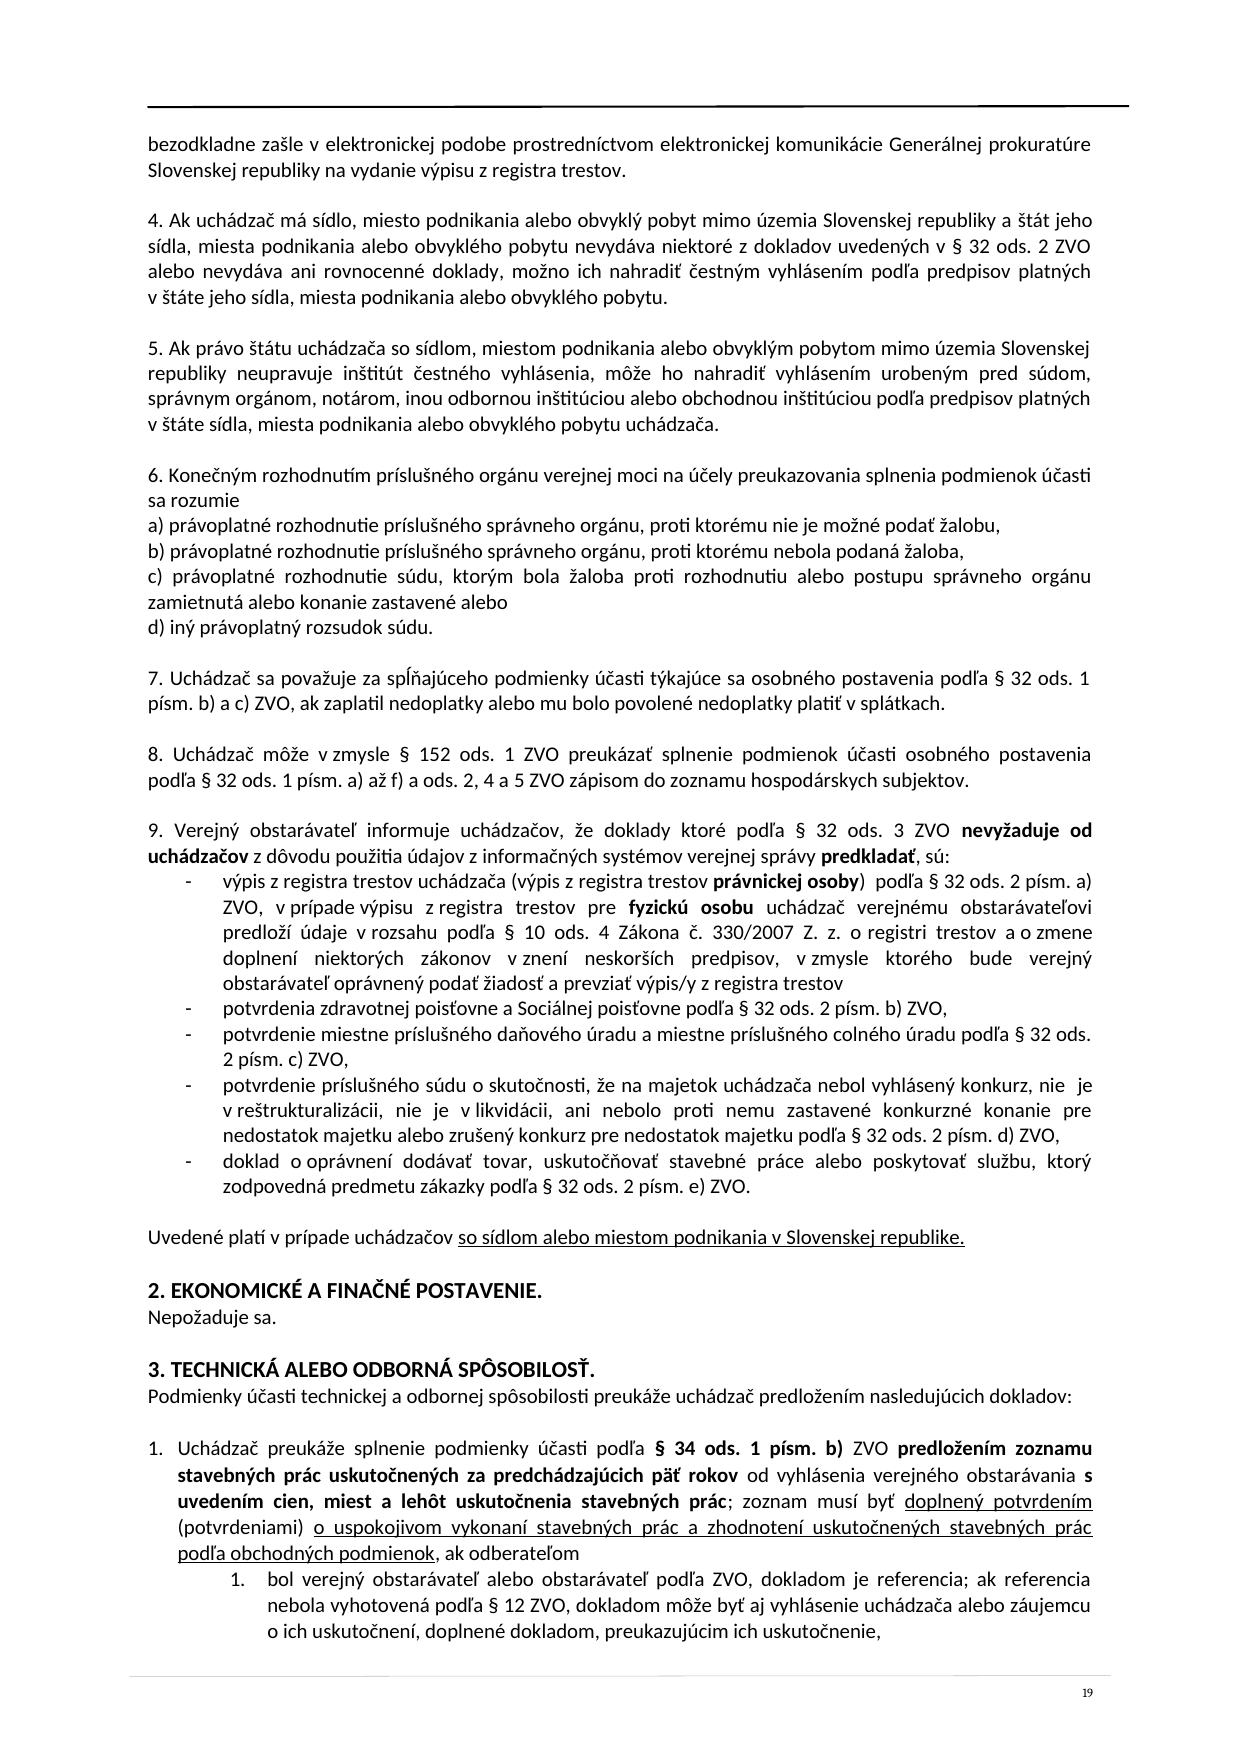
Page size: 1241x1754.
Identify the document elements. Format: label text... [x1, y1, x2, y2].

list výpis z registra trestov uchádzača (výpis z registra trestov právnickej osoby) podľa § 32 ods. 2 písm. a) ZVO, v prípade výpisu z registra trestov pre fyzickú osobu uchádzač verejnému obstarávateľovi predloží údaje v rozsahu podľa § 10 ods. 4 Zákona č. 330/2007 Z. z. o registri trestov a o zmene doplnení niektorých zákonov v znení neskorších predpisov, v zmysle ktorého bude verejný obstarávateľ oprávnený podať žiadosť a prevziať výpis/y z registra trestov [185, 868, 1092, 996]
text 9. Verejný obstarávateľ informuje uchádzačov, že doklady ktoré podľa § 32 ods. 3 ZVO nevyžaduje od uchádzačov z dôvodu použitia údajov z informačných systémov verejnej správy predkladať, sú: [148, 818, 1092, 868]
text Uvedené platí v prípade uchádzačov so sídlom alebo miestom podnikania v Slovenskej republike. [148, 1224, 1092, 1250]
text 2. EKONOMICKÉ A FINAČNÉ POSTAVENIE. [148, 1276, 1092, 1304]
text 4. Ak uchádzač má sídlo, miesto podnikania alebo obvyklý pobyt mimo územia Slovenskej republiky a štát jeho sídla, miesta podnikania alebo obvyklého pobytu nevydáva niektoré z dokladov uvedených v § 32 ods. 2 ZVO alebo nevydáva ani rovnocenné doklady, možno ich nahradiť čestným vyhlásením podľa predpisov platných v štáte jeho sídla, miesta podnikania alebo obvyklého pobytu. [148, 208, 1092, 309]
text 8. Uchádzač môže v zmysle § 152 ods. 1 ZVO preukázať splnenie podmienok účasti osobného postavenia podľa § 32 ods. 1 písm. a) až f) a ods. 2, 4 a 5 ZVO zápisom do zoznamu hospodárskych subjektov. [148, 741, 1092, 792]
list Uchádzač preukáže splnenie podmienky účasti podľa § 34 ods. 1 písm. b) ZVO predložením zoznamu stavebných prác uskutočnených za predchádzajúcich päť rokov od vyhlásenia verejného obstarávania s uvedením cien, miest a lehôt uskutočnenia stavebných prác; zoznam musí byť doplnený potvrdením (potvrdeniami) o uspokojivom vykonaní stavebných prác a zhodnotení uskutočnených stavebných prác podľa obchodných podmienok, ak odberateľom [148, 1435, 1092, 1566]
text c) právoplatné rozhodnutie súdu, ktorým bola žaloba proti rozhodnutiu alebo postupu správneho orgánu zamietnutá alebo konanie zastavené alebo [148, 563, 1092, 614]
text a) právoplatné rozhodnutie príslušného správneho orgánu, proti ktorému nie je možné podať žalobu, [148, 513, 1092, 538]
list potvrdenia zdravotnej poisťovne a Sociálnej poisťovne podľa § 32 ods. 2 písm. b) ZVO, [185, 996, 1092, 1021]
text Podmienky účasti technickej a odbornej spôsobilosti preukáže uchádzač predložením nasledujúcich dokladov: [148, 1383, 1092, 1409]
text 6. Konečným rozhodnutím príslušného orgánu verejnej moci na účely preukazovania splnenia podmienok účasti sa rozumie [148, 462, 1092, 513]
text b) právoplatné rozhodnutie príslušného správneho orgánu, proti ktorému nebola podaná žaloba, [148, 538, 1092, 563]
text 5. Ak právo štátu uchádzača so sídlom, miestom podnikania alebo obvyklým pobytom mimo územia Slovenskej republiky neupravuje inštitút čestného vyhlásenia, môže ho nahradiť vyhlásením urobeným pred súdom, správnym orgánom, notárom, inou odbornou inštitúciou alebo obchodnou inštitúciou podľa predpisov platných v štáte sídla, miesta podnikania alebo obvyklého pobytu uchádzača. [148, 335, 1092, 436]
text 3. TECHNICKÁ ALEBO ODBORNÁ SPÔSOBILOSŤ. [148, 1355, 1092, 1383]
list bol verejný obstarávateľ alebo obstarávateľ podľa ZVO, dokladom je referencia; ak referencia nebola vyhotovená podľa § 12 ZVO, dokladom môže byť aj vyhlásenie uchádzača alebo záujemcu o ich uskutočnení, doplnené dokladom, preukazujúcim ich uskutočnenie, [229, 1566, 1092, 1644]
list potvrdenie miestne príslušného daňového úradu a miestne príslušného colného úradu podľa § 32 ods. 2 písm. c) ZVO, [185, 1021, 1092, 1072]
text d) iný právoplatný rozsudok súdu. [148, 614, 1092, 640]
text 7. Uchádzač sa považuje za spĺňajúceho podmienky účasti týkajúce sa osobného postavenia podľa § 32 ods. 1 písm. b) a c) ZVO, ak zaplatil nedoplatky alebo mu bolo povolené nedoplatky platiť v splátkach. [148, 665, 1092, 716]
list doklad o oprávnení dodávať tovar, uskutočňovať stavebné práce alebo poskytovať službu, ktorý zodpovedná predmetu zákazky podľa § 32 ods. 2 písm. e) ZVO. [185, 1148, 1092, 1199]
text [148, 131, 1092, 182]
list potvrdenie príslušného súdu o skutočnosti, že na majetok uchádzača nebol vyhlásený konkurz, nie je v reštrukturalizácii, nie je v likvidácii, ani nebolo proti nemu zastavené konkurzné konanie pre nedostatok majetku alebo zrušený konkurz pre nedostatok majetku podľa § 32 ods. 2 písm. d) ZVO, [185, 1072, 1092, 1148]
text Nepožaduje sa. [148, 1304, 1092, 1329]
